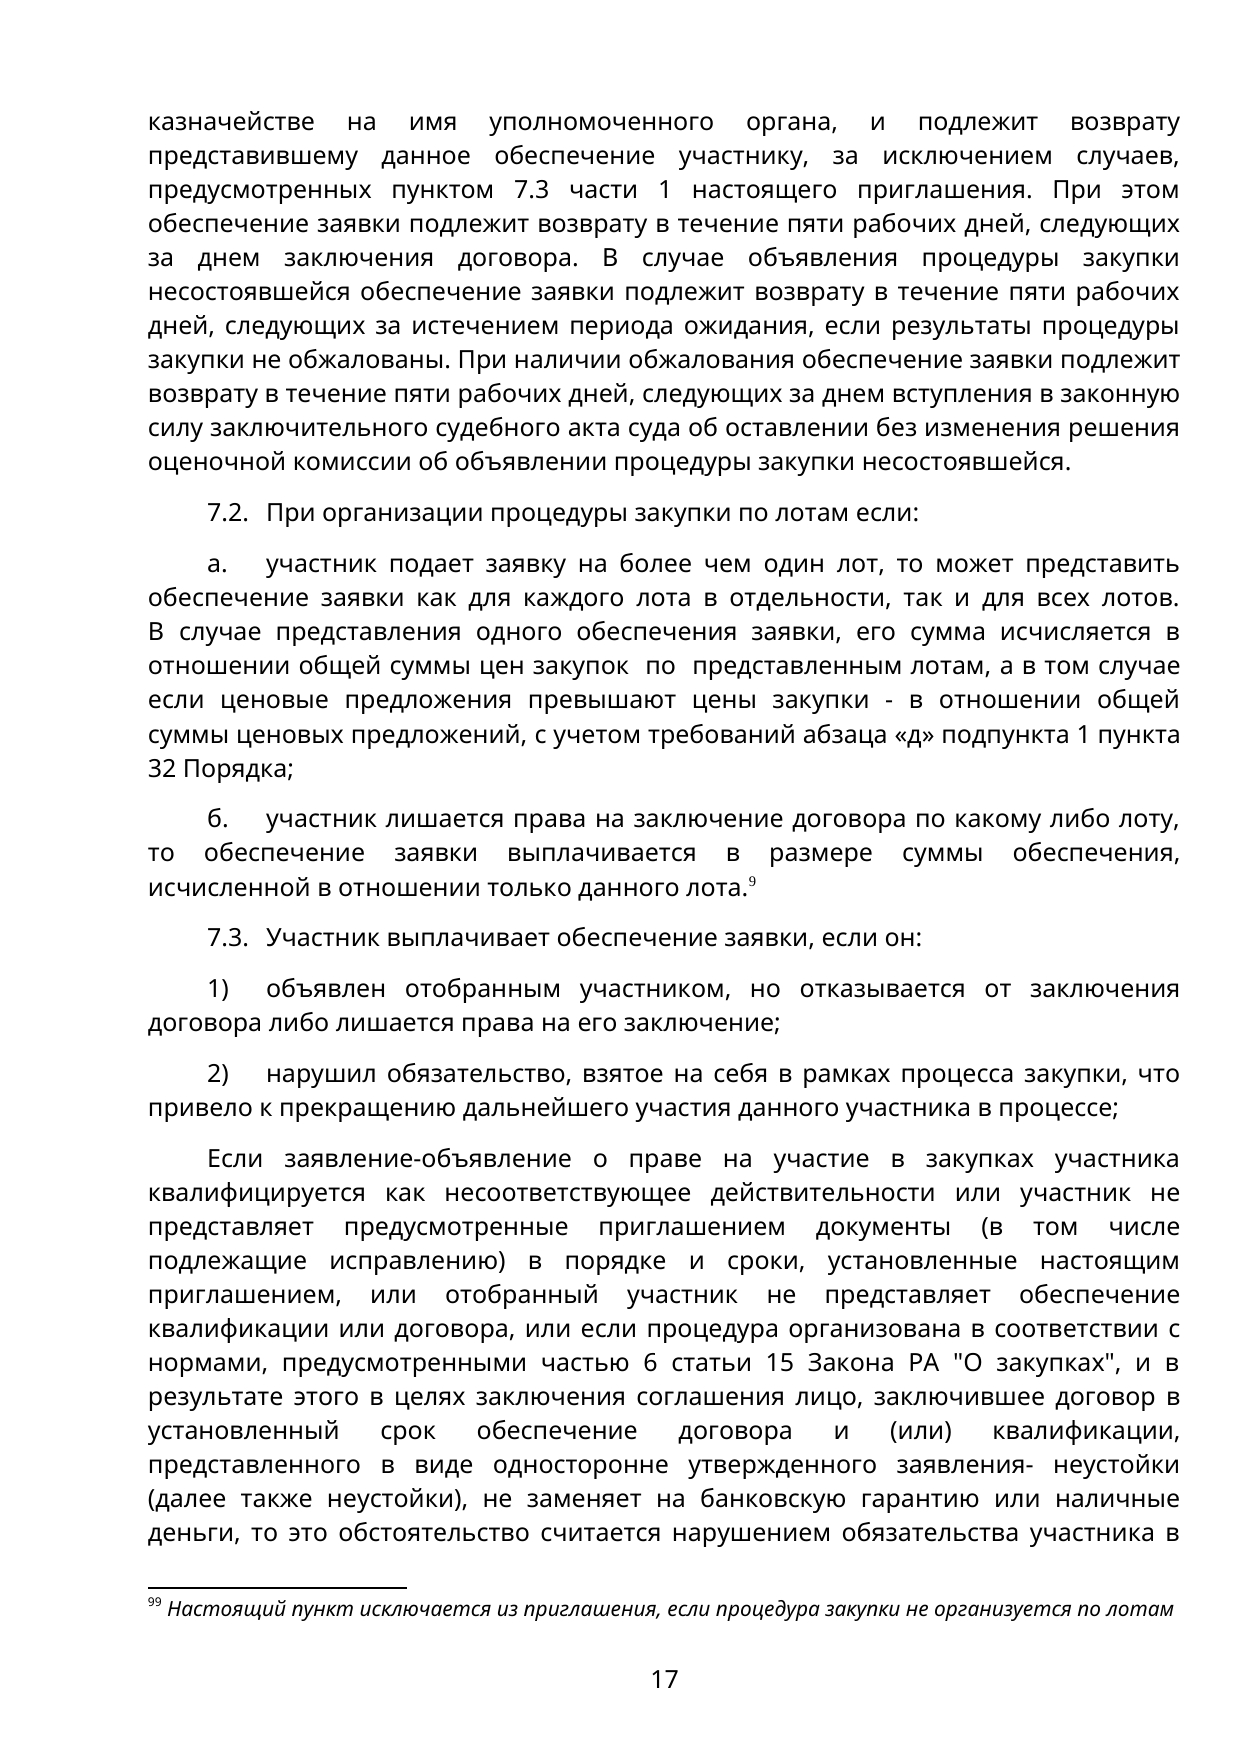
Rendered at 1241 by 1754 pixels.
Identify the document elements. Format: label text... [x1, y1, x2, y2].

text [148, 1140, 1181, 1549]
text 7.3. Участник выплачивает обеспечение заявки, если он: [148, 920, 1181, 954]
text 1) объявлен отобранным участником, но отказывается от заключения договора либо лишается права на его заключение; [148, 971, 1181, 1039]
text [148, 103, 1181, 478]
text б. участник лишается права на заключение договора по какому либо лоту, то обеспечение заявки выплачивается в размере суммы обеспечения, исчисленной в отношении только данного лота.9 [148, 801, 1181, 903]
text 2) нарушил обязательство, взятое на себя в рамках процесса закупки, что привело к прекращению дальнейшего участия данного участника в процессе; [148, 1055, 1181, 1123]
text 7.2. При организации процедуры закупки по лотам если: [148, 495, 1181, 529]
text а. участник подает заявку на более чем один лот, то может представить обеспечение заявки как для каждого лота в отдельности, так и для всех лотов. В случае представления одного обеспечения заявки, его сумма исчисляется в отношении общей суммы цен закупок по представленным лотам, а в том случае eсли ценовые предложения превышают цены закупки - в отношении общей суммы ценовых предложений, с учетом требований абзаца «д» подпункта 1 пункта 32 Порядка; [148, 546, 1181, 784]
